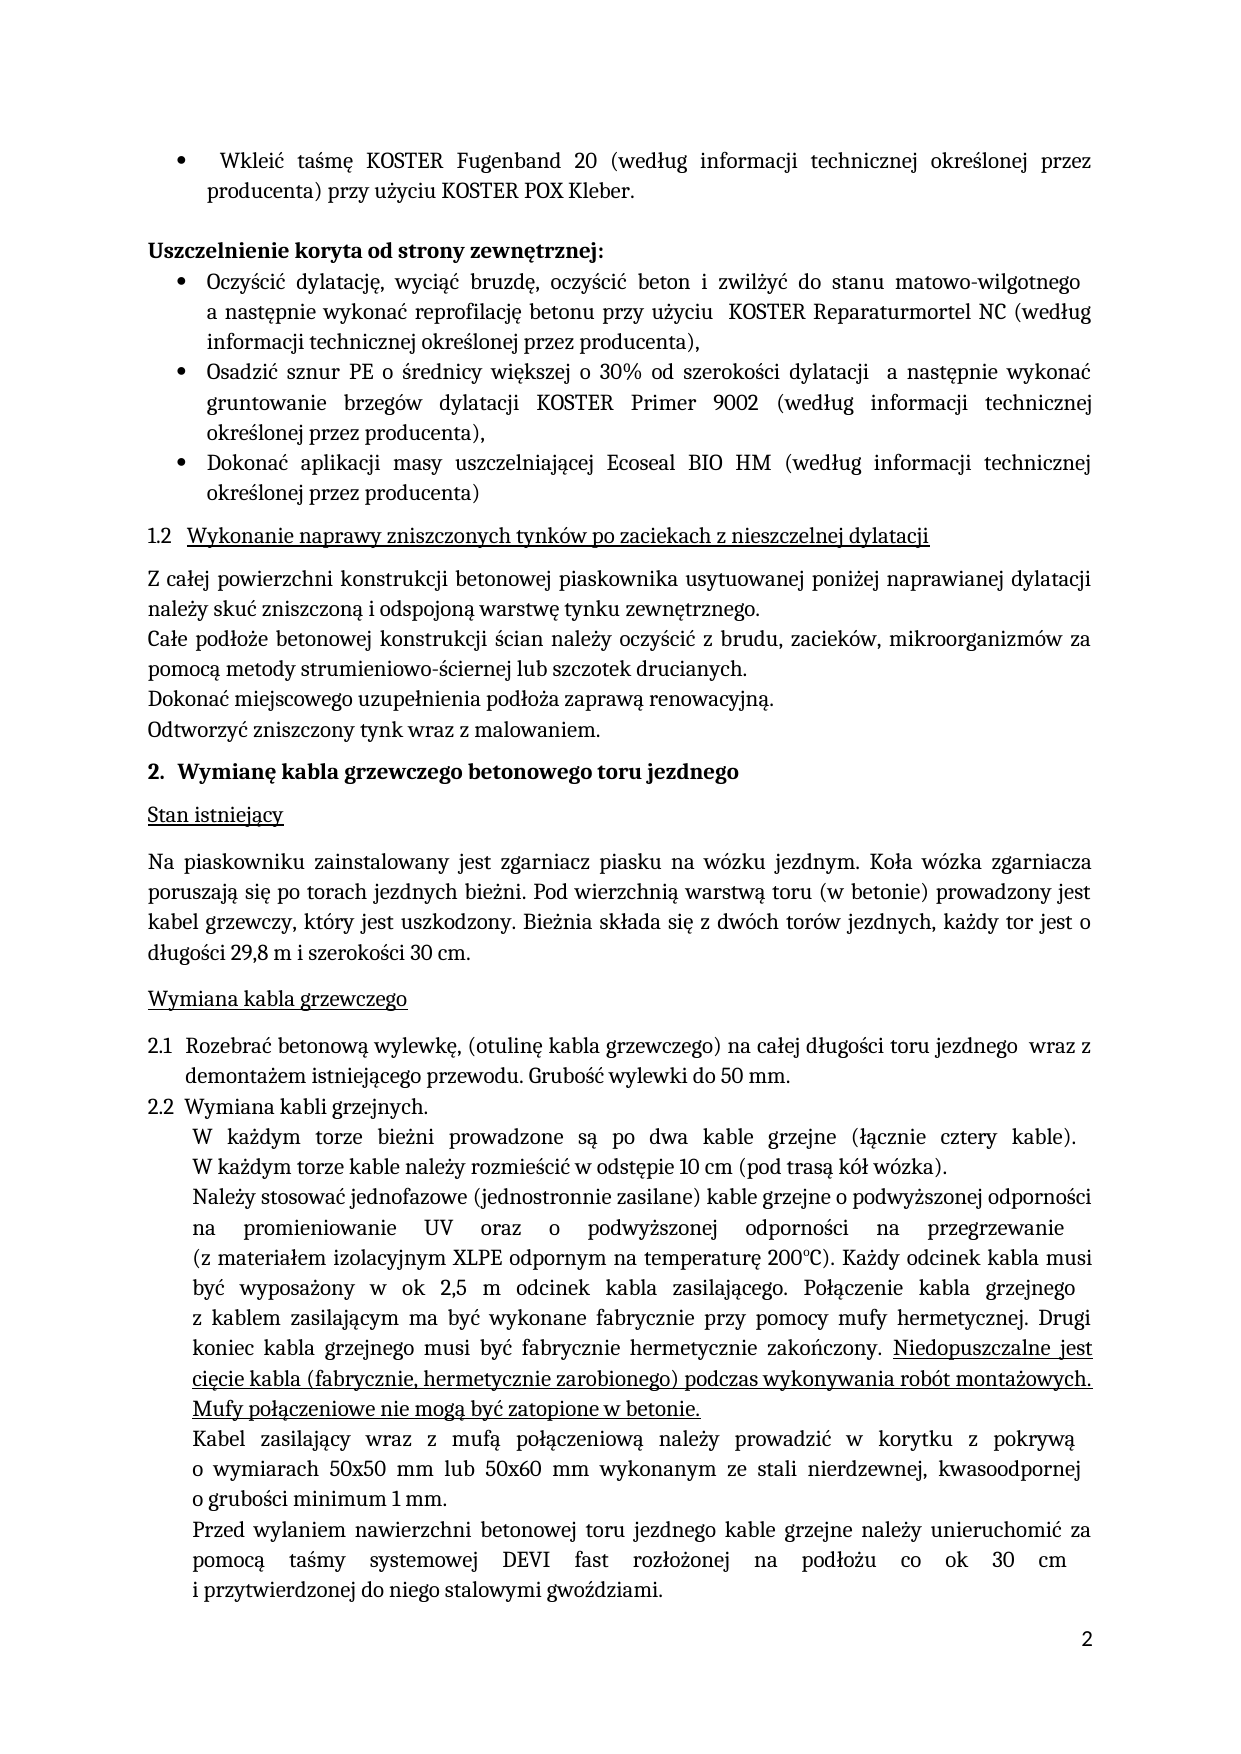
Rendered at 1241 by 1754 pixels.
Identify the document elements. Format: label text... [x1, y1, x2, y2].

text 1.2 Wykonanie naprawy zniszczonych tynków po zaciekach z nieszczelnej dylatacji [148, 523, 1093, 549]
text Dokonać miejscowego uzupełnienia podłoża zaprawą renowacyjną. [148, 686, 1093, 712]
list Dokonać aplikacji masy uszczelniającej Ecoseal BIO HM (według informacji technicznej określonej przez producenta) [177, 450, 1093, 506]
text Wymiana kabla grzewczego [148, 986, 1093, 1012]
list Rozebrać betonową wylewkę, (otulinę kabla grzewczego) na całej długości toru jezdnego wraz z demontażem istniejącego przewodu. Grubość wylewki do 50 mm. [148, 1033, 1093, 1089]
text Z całej powierzchni konstrukcji betonowej piaskownika usytuowanej poniżej naprawianej dylatacji należy skuć zniszczoną i odspojoną warstwę tynku zewnętrznego. [148, 565, 1093, 622]
text Przed wylaniem nawierzchni betonowej toru jezdnego kable grzejne należy unieruchomić za pomocą taśmy systemowej DEVI fast rozłożonej na podłożu co ok 30 cm i przytwierdzonej do niego stalowymi gwoździami. [192, 1516, 1093, 1603]
text 2.2 Wymiana kabli grzejnych. [148, 1093, 1093, 1120]
text Na piaskowniku zainstalowany jest zgarniacz piasku na wózku jezdnym. Koła wózka zgarniacza poruszają się po torach jezdnych bieżni. Pod wierzchnią warstwą toru (w betonie) prowadzony jest kabel grzewczy, który jest uszkodzony. Bieżnia składa się z dwóch torów jezdnych, każdy tor jest o długości 29,8 m i szerokości 30 cm. [148, 849, 1093, 966]
text W każdym torze bieżni prowadzone są po dwa kable grzejne (łącznie cztery kable). W każdym torze kable należy rozmieścić w odstępie 10 cm (pod trasą kół wózka). [192, 1124, 1093, 1180]
list Wymianę kabla grzewczego betonowego toru jezdnego [148, 759, 1093, 785]
list Wkleić taśmę KOSTER Fugenband 20 (według informacji technicznej określonej przez producenta) przy użyciu KOSTER POX Kleber. [177, 148, 1093, 204]
list Uszczelnienie koryta od strony zewnętrznej: [148, 238, 1093, 264]
text Całe podłoże betonowej konstrukcji ścian należy oczyścić z brudu, zacieków, mikroorganizmów za pomocą metody strumieniowo-ściernej lub szczotek drucianych. [148, 626, 1093, 682]
text Należy stosować jednofazowe (jednostronnie zasilane) kable grzejne o podwyższonej odporności na promieniowanie UV oraz o podwyższonej odporności na przegrzewanie (z materiałem izolacyjnym XLPE odpornym na temperaturę 200oC). Każdy odcinek kabla musi być wyposażony w ok 2,5 m odcinek kabla zasilającego. Połączenie kabla grzejnego z kablem zasilającym ma być wykonane fabrycznie przy pomocy mufy hermetycznej. Drugi koniec kabla grzejnego musi być fabrycznie hermetycznie zakończony. Niedopuszczalne jest cięcie kabla (fabrycznie, hermetycznie zarobionego) podczas wykonywania robót montażowych. Mufy połączeniowe nie mogą być zatopione w betonie. [192, 1184, 1093, 1388]
text Stan istniejący [148, 802, 1093, 828]
text Kabel zasilający wraz z mufą połączeniową należy prowadzić w korytku z pokrywą o wymiarach 50x50 mm lub 50x60 mm wykonanym ze stali nierdzewnej, kwasoodpornej o grubości minimum 1 mm. [192, 1426, 1093, 1512]
text Odtworzyć zniszczony tynk wraz z malowaniem. [148, 716, 1093, 743]
